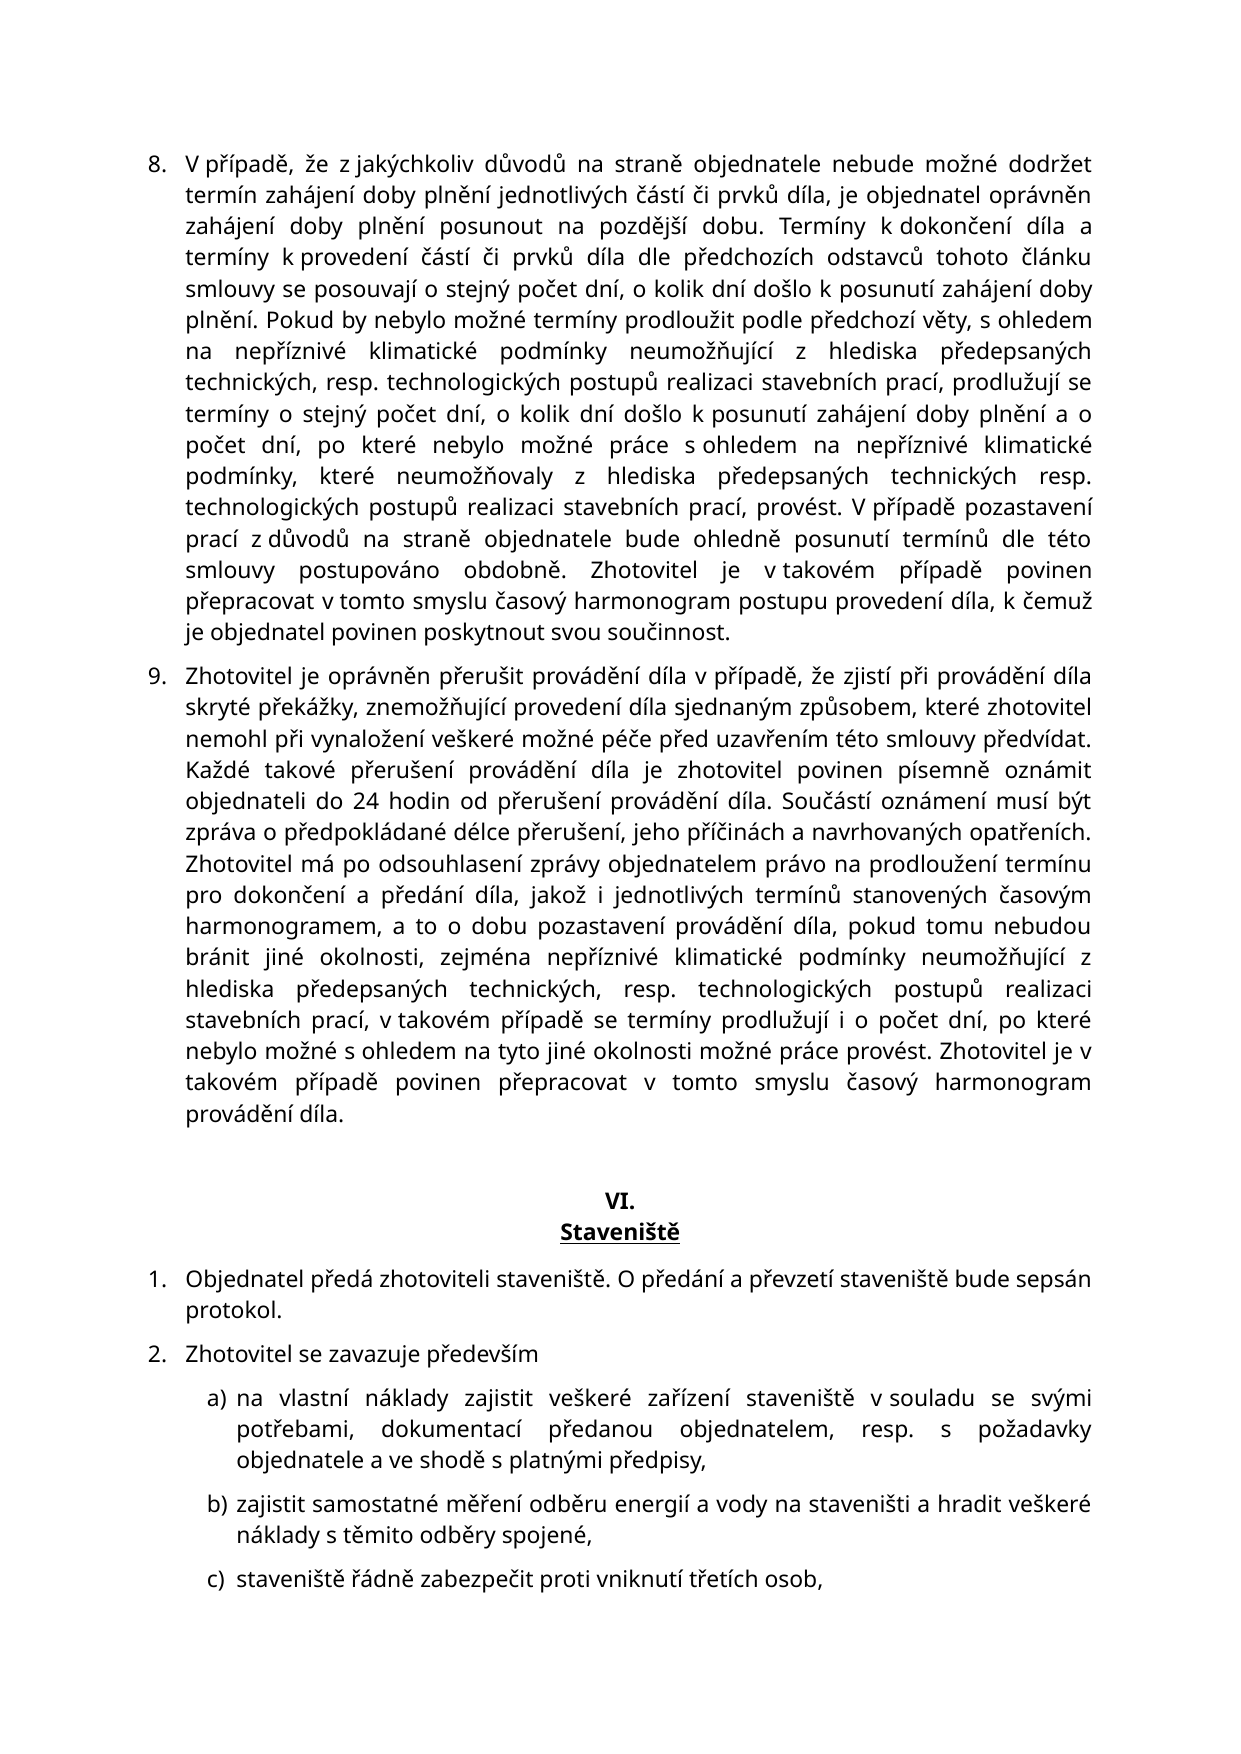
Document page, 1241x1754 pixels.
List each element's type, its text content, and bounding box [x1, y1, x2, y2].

list na vlastní náklady zajistit veškeré zařízení staveniště v souladu se svými potřebami, dokumentací předanou objednatelem, resp. s požadavky objednatele a ve shodě s platnými předpisy, [207, 1382, 1093, 1476]
list Zhotovitel se zavazuje především [148, 1338, 1093, 1369]
list V případě, že z jakýchkoliv důvodů na straně objednatele nebude možné dodržet termín zahájení doby plnění jednotlivých částí či prvků díla, je objednatel oprávněn zahájení doby plnění posunout na pozdější dobu. Termíny k dokončení díla a termíny k provedení částí či prvků díla dle předchozích odstavců tohoto článku smlouvy se posouvají o stejný počet dní, o kolik dní došlo k posunutí zahájení doby plnění. Pokud by nebylo možné termíny prodloužit podle předchozí věty, s ohledem na nepříznivé klimatické podmínky neumožňující z hlediska předepsaných technických, resp. technologických postupů realizaci stavebních prací, prodlužují se termíny o stejný počet dní, o kolik dní došlo k posunutí zahájení doby plnění a o počet dní, po které nebylo možné práce s ohledem na nepříznivé klimatické podmínky, které neumožňovaly z hlediska předepsaných technických resp. technologických postupů realizaci stavebních prací, provést. V případě pozastavení prací z důvodů na straně objednatele bude ohledně posunutí termínů dle této smlouvy postupováno obdobně. Zhotovitel je v takovém případě povinen přepracovat v tomto smyslu časový harmonogram postupu provedení díla, k čemuž je objednatel povinen poskytnout svou součinnost. [148, 148, 1093, 648]
list Zhotovitel je oprávněn přerušit provádění díla v případě, že zjistí při provádění díla skryté překážky, znemožňující provedení díla sjednaným způsobem, které zhotovitel nemohl při vynaložení veškeré možné péče před uzavřením této smlouvy předvídat. Každé takové přerušení provádění díla je zhotovitel povinen písemně oznámit objednateli do 24 hodin od přerušení provádění díla. Součástí oznámení musí být zpráva o předpokládané délce přerušení, jeho příčinách a navrhovaných opatřeních. Zhotovitel má po odsouhlasení zprávy objednatelem právo na prodloužení termínu pro dokončení a předání díla, jakož i jednotlivých termínů stanovených časovým harmonogramem, a to o dobu pozastavení provádění díla, pokud tomu nebudou bránit jiné okolnosti, zejména nepříznivé klimatické podmínky neumožňující z hlediska předepsaných technických, resp. technologických postupů realizaci stavebních prací, v takovém případě se termíny prodlužují i o počet dní, po které nebylo možné s ohledem na tyto jiné okolnosti možné práce provést. Zhotovitel je v takovém případě povinen přepracovat v tomto smyslu časový harmonogram provádění díla. [148, 660, 1093, 1129]
subtitle Staveniště [148, 1216, 1093, 1248]
list staveniště řádně zabezpečit proti vniknutí třetích osob, [207, 1563, 1093, 1594]
list Objednatel předá zhotoviteli staveniště. O předání a převzetí staveniště bude sepsán protokol. [148, 1263, 1093, 1326]
text VI. [148, 1185, 1093, 1216]
list zajistit samostatné měření odběru energií a vody na staveništi a hradit veškeré náklady s těmito odběry spojené, [207, 1488, 1093, 1551]
